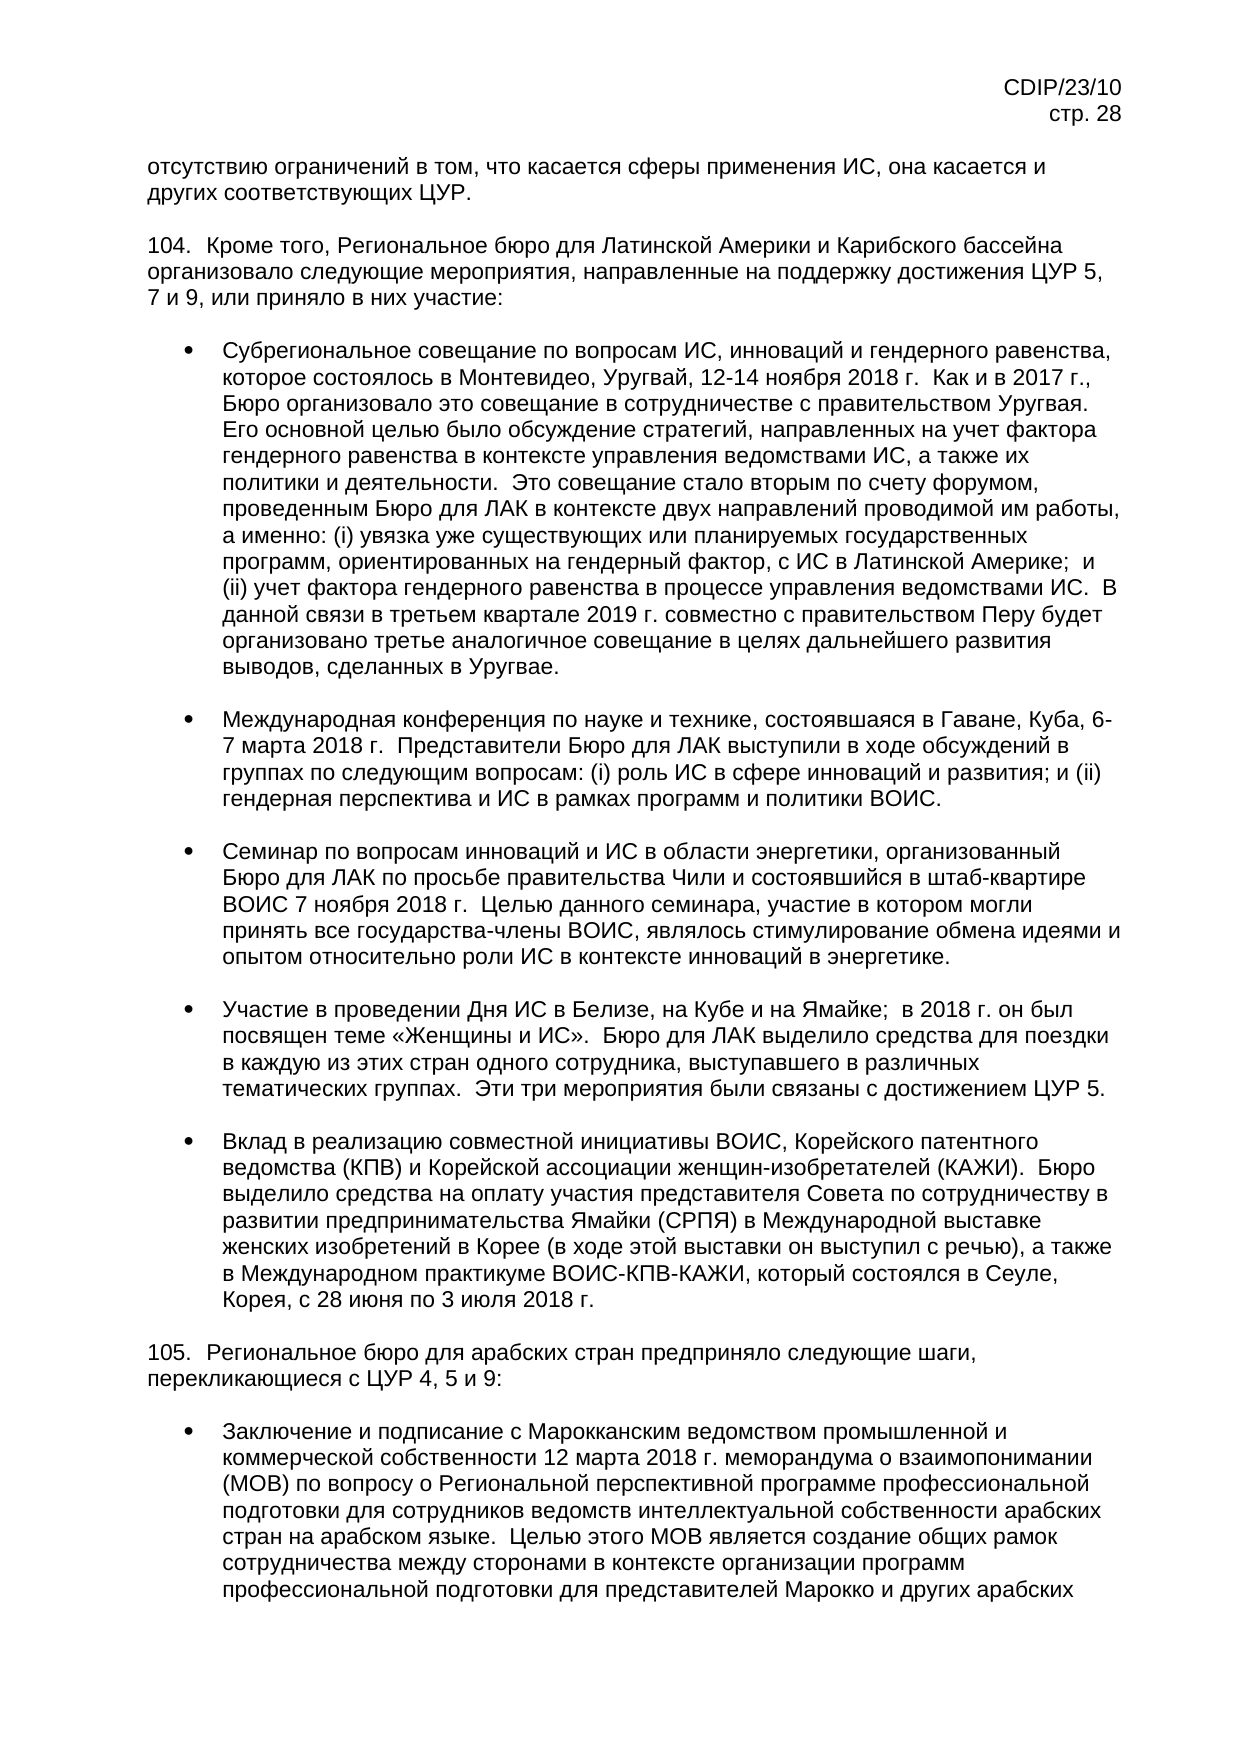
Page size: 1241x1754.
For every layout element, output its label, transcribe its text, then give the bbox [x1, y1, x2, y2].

list Международная конференция по науке и технике, состоявшаяся в Гаване, Куба, 6-7 марта 2018 г. Представители Бюро для ЛАК выступили в ходе обсуждений в группах по следующим вопросам: (i) роль ИС в сфере инноваций и развития; и (ii) гендерная перспектива и ИС в рамках программ и политики ВОИС. [184, 706, 1122, 811]
list Вклад в реализацию совместной инициативы ВОИС, Корейского патентного ведомства (КПВ) и Корейской ассоциации женщин-изобретателей (КАЖИ). Бюро выделило средства на оплату участия представителя Совета по сотрудничеству в развитии предпринимательства Ямайки (СРПЯ) в Международной выставке женских изобретений в Корее (в ходе этой выставки он выступил с речью), а также в Международном практикуме ВОИС-КПВ-КАЖИ, который состоялся в Сеуле, Корея, с 28 июня по 3 июля 2018 г. [184, 1128, 1122, 1312]
list Семинар по вопросам инноваций и ИС в области энергетики, организованный Бюро для ЛАК по просьбе правительства Чили и состоявшийся в штаб-квартире ВОИС 7 ноября 2018 г. Целью данного семинара, участие в котором могли принять все государства-члены ВОИС, являлось стимулирование обмена идеями и опытом относительно роли ИС в контексте инноваций в энергетике. [184, 838, 1122, 969]
list Участие в проведении Дня ИС в Белизе, на Кубе и на Ямайке; в 2018 г. он был посвящен теме «Женщины и ИС». Бюро для ЛАК выделило средства для поездки в каждую из этих стран одного сотрудника, выступавшего в различных тематических группах. Эти три мероприятия были связаны с достижением ЦУР 5. [184, 996, 1122, 1101]
list Субрегиональное совещание по вопросам ИС, инноваций и гендерного равенства, которое состоялось в Монтевидео, Уругвай, 12-14 ноября 2018 г. Как и в 2017 г., Бюро организовало это совещание в сотрудничестве с правительством Уругвая. Его основной целью было обсуждение стратегий, направленных на учет фактора гендерного равенства в контексте управления ведомствами ИС, а также их политики и деятельности. Это совещание стало вторым по счету форумом, проведенным Бюро для ЛАК в контексте двух направлений проводимой им работы, а именно: (i) увязка уже существующих или планируемых государственных программ, ориентированных на гендерный фактор, с ИС в Латинской Америке; и (ii) учет фактора гендерного равенства в процессе управления ведомствами ИС. В данной связи в третьем квартале 2019 г. совместно с правительством Перу будет организовано третье аналогичное совещание в целях дальнейшего развития выводов, сделанных в Уругвае. [184, 337, 1122, 680]
list Региональное бюро для арабских стран предприняло следующие шаги, перекликающиеся с ЦУР 4, 5 и 9: [147, 1338, 1122, 1391]
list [184, 1418, 1122, 1602]
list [147, 153, 1122, 205]
list Кроме того, Региональное бюро для Латинской Америки и Карибского бассейна организовало следующие мероприятия, направленные на поддержку достижения ЦУР 5, 7 и 9, или приняло в них участие: [147, 232, 1122, 311]
